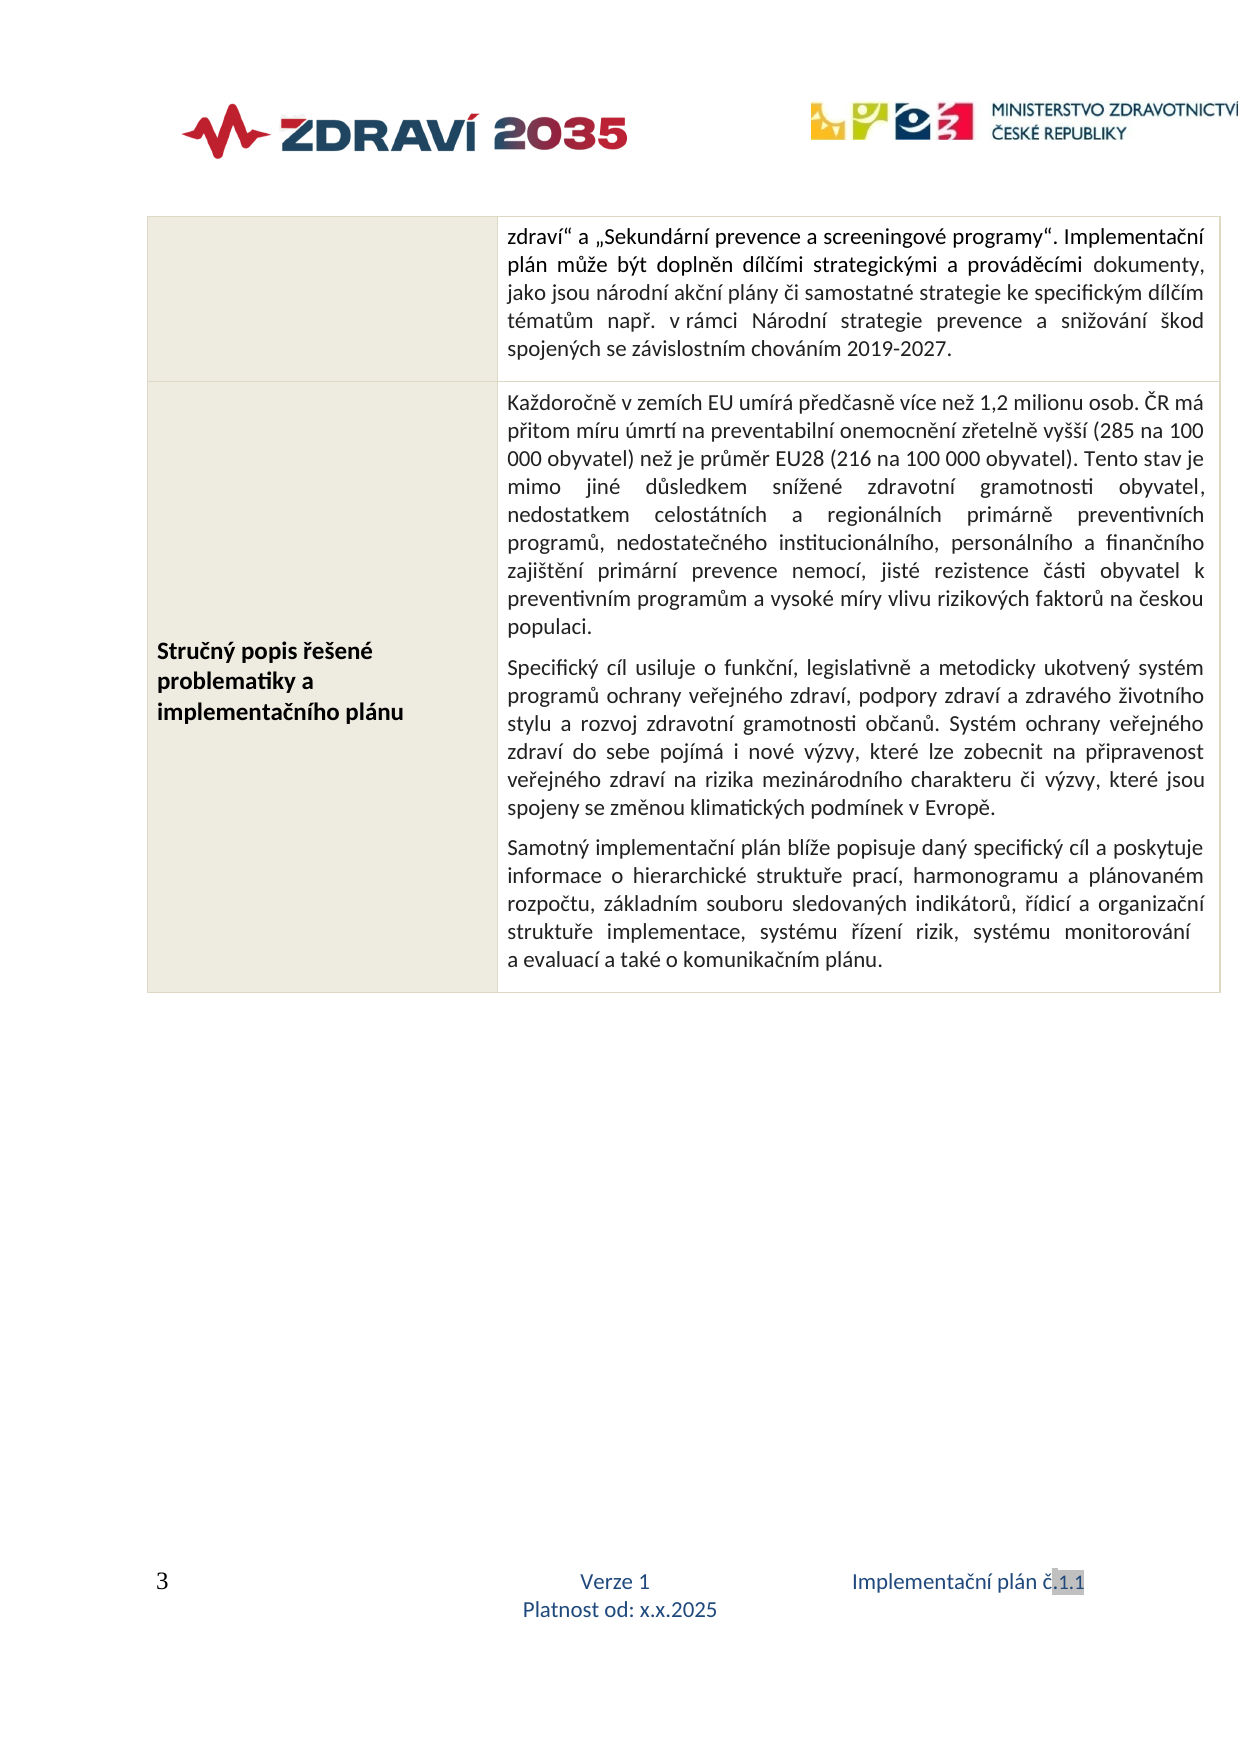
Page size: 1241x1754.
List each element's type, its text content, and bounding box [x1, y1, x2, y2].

table_cell Kontext vzniku implementačního plánu [148, 217, 497, 381]
table_cell Stručný popis řešené problematiky a implementačního plánu [148, 382, 497, 992]
picture [811, 101, 1239, 140]
picture [147, 73, 686, 187]
table_cell Každoročně v zemích EU umírá předčasně více než 1,2 milionu osob. ČR má přitom míru úmrtí na preventabilní onemocnění zřetelně vyšší (285 na 100 000 obyvatel) než je průměr EU28 (216 na 100 000 obyvatel). Tento stav je mimo jiné důsledkem snížené zdravotní gramotnosti obyvatel, nedostatkem celostátních a regionálních primárně preventivních programů, nedostatečného institucionálního, personálního a finančního zajištění primární prevence nemocí, jisté rezistence části obyvatel k preventivním programům a vysoké míry vlivu rizikových faktorů na českou populaci. Specifický cíl usiluje o funkční, legislativně a metodicky ukotvený systém programů ochrany veřejného zdraví, podpory zdraví a zdravého životního stylu a rozvoj zdravotní gramotnosti občanů. Systém ochrany veřejného zdraví do sebe pojímá i nové výzvy, které lze zobecnit na připravenost veřejného zdraví na rizika mezinárodního charakteru či výzvy, které jsou spojeny se změnou klimatických podmínek v Evropě. Samotný implementační plán blíže popisuje daný specifický cíl a poskytuje informace o hierarchické struktuře prací, harmonogramu a plánovaném rozpočtu, základním souboru sledovaných indikátorů, řídicí a organizační struktuře implementace, systému řízení rizik, systému monitorování a evaluací a také o komunikačním plánu. [498, 382, 1219, 992]
